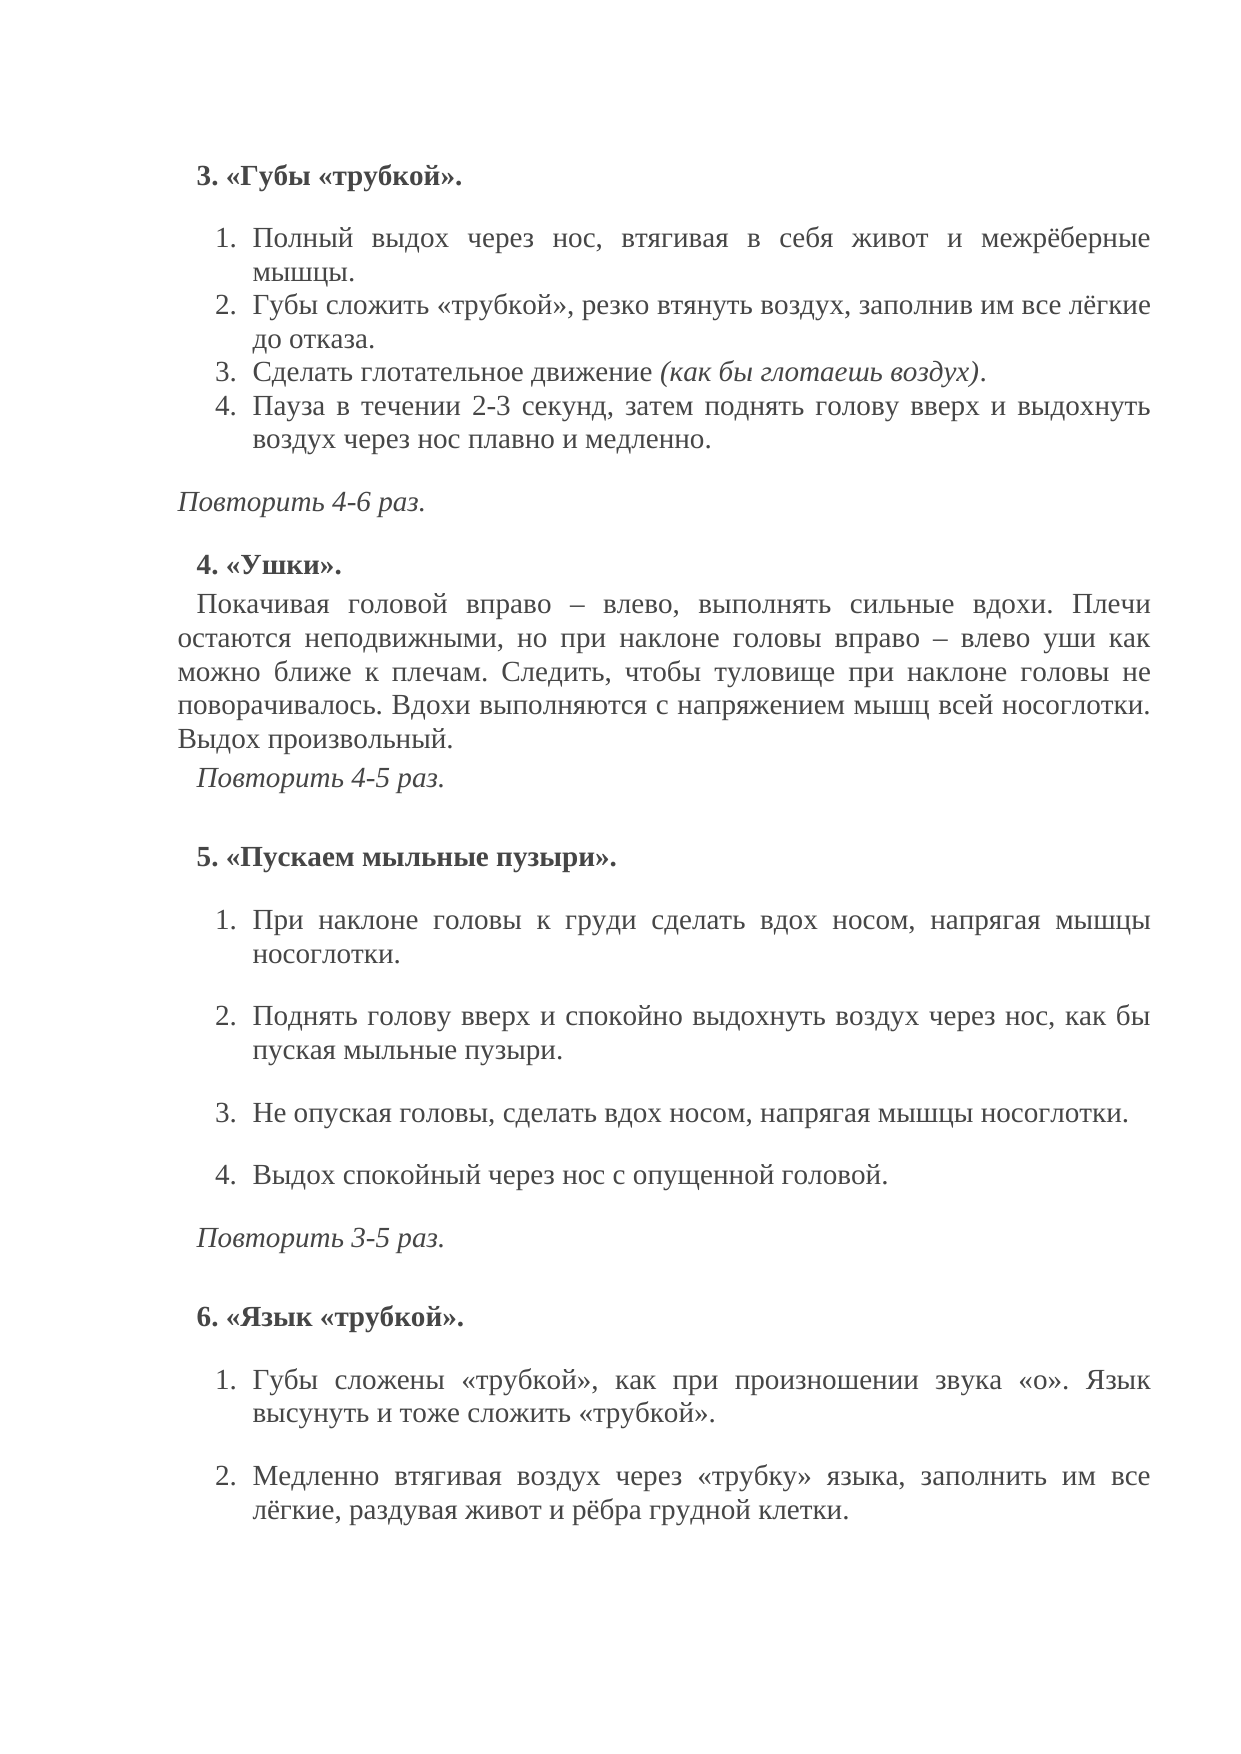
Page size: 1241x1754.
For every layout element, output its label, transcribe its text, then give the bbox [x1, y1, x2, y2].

list Полный выдох через нос, втягивая в себя живот и межрёберные мышцы. [215, 220, 1152, 287]
list При наклоне головы к груди сделать вдох носом, напрягая мышцы носоглотки. [215, 902, 1152, 969]
list Губы сложить «трубкой», резко втянуть воздух, заполнив им все лёгкие до отказа. [215, 287, 1152, 354]
list Выдох спокойный через нос с опущенной головой. [215, 1157, 1152, 1191]
text Повторить 3-5 раз. [177, 1220, 1152, 1254]
text 5. «Пускаем мыльные пузыри». [177, 839, 1152, 873]
text 4. «Ушки». [177, 547, 1152, 581]
text Повторить 4-6 раз. [177, 484, 1152, 518]
list Поднять голову вверх и спокойно выдохнуть воздух через нос, как бы пуская мыльные пузыри. [215, 998, 1152, 1066]
list Не опуская головы, сделать вдох носом, напрягая мышцы носоглотки. [215, 1095, 1152, 1128]
text 6. «Язык «трубкой». [177, 1299, 1152, 1333]
list Пауза в течении 2-3 секунд, затем поднять голову вверх и выдохнуть воздух через нос плавно и медленно. [215, 388, 1152, 455]
text Покачивая головой вправо – влево, выполнять сильные вдохи. Плечи остаются неподвижными, но при наклоне головы вправо – влево уши как можно ближе к плечам. Следить, чтобы туловище при наклоне головы не поворачивалось. Вдохи выполняются с напряжением мышц всей носоглотки. Выдох произвольный. [177, 587, 1152, 754]
text 3. «Губы «трубкой». [177, 158, 1152, 191]
text Повторить 4-5 раз. [177, 760, 1152, 794]
list Медленно втягивая воздух через «трубку» языка, заполнить им все лёгкие, раздувая живот и рёбра грудной клетки. [215, 1458, 1152, 1525]
list Губы сложены «трубкой», как при произношении звука «о». Язык высунуть и тоже сложить «трубкой». [215, 1362, 1152, 1429]
list Сделать глотательное движение (как бы глотаешь воздух). [215, 354, 1152, 388]
